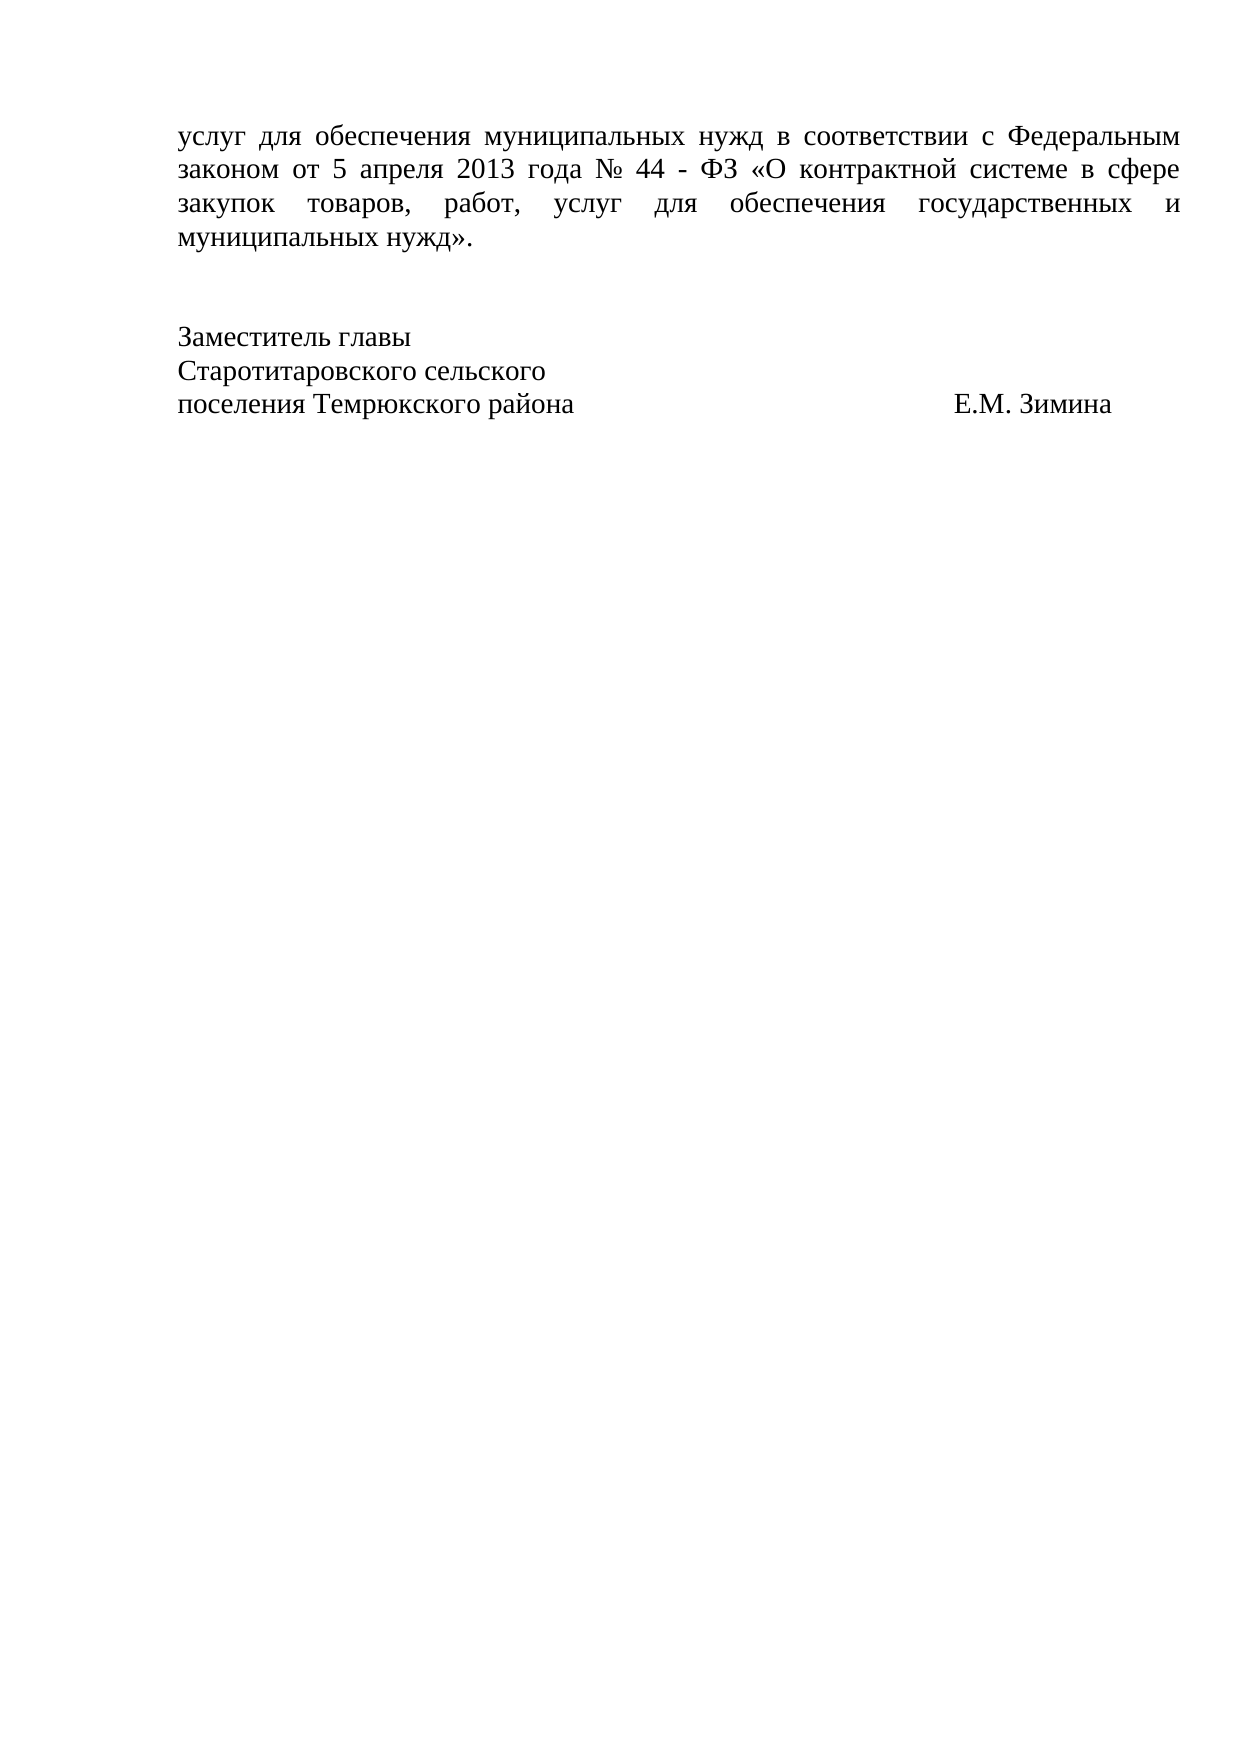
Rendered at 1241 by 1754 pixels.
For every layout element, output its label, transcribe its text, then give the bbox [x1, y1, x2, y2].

text Заместитель главы [177, 319, 1181, 353]
text Старотитаровского сельского [177, 353, 1181, 386]
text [177, 118, 1181, 252]
text поселения Темрюкского района Е.М. Зимина [177, 386, 1181, 420]
